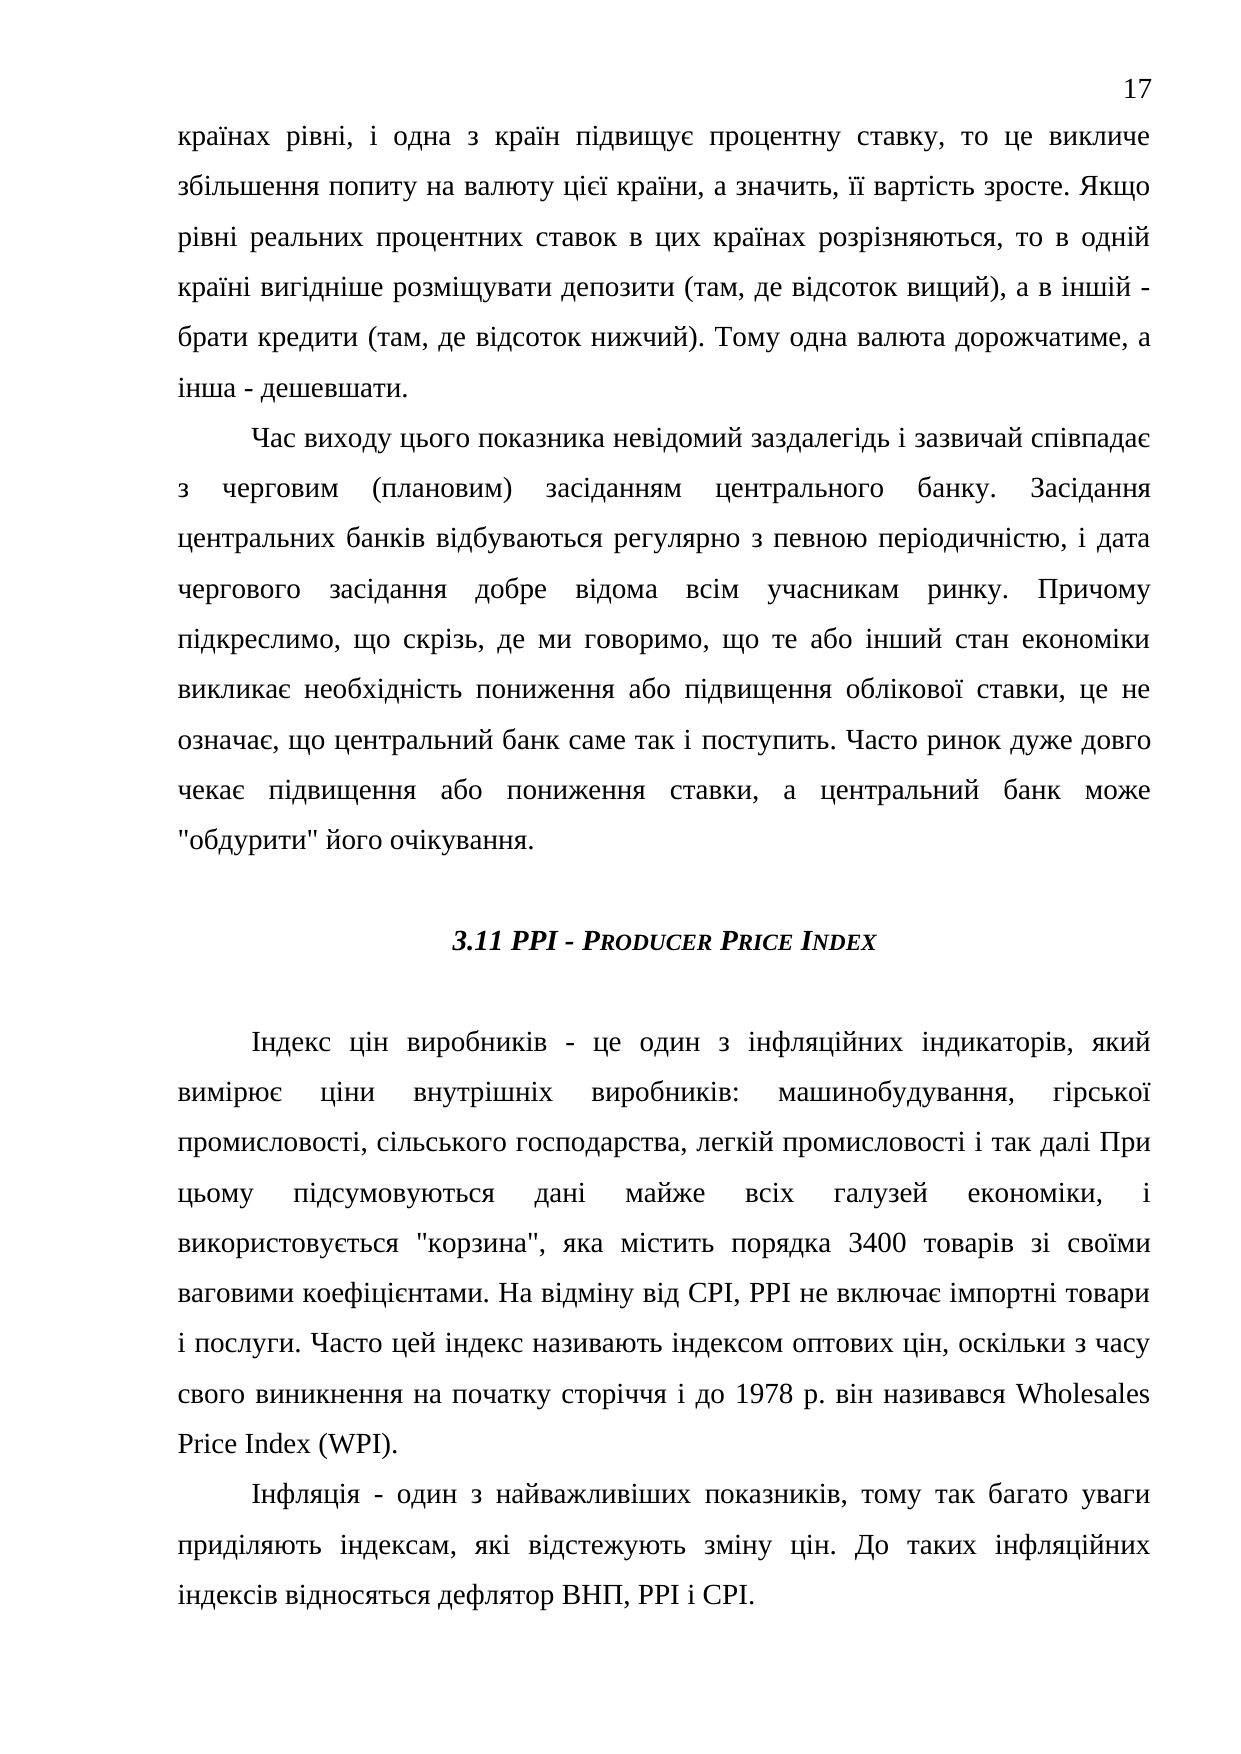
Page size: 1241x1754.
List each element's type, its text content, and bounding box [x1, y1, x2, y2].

subtitle 3.11 PPI - Producer Price Index [177, 923, 1152, 957]
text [177, 118, 1152, 403]
text Час виходу цього показника невідомий заздалегідь і зазвичай співпадає з черговим (плановим) засіданням центрального банку. Засідання центральних банків відбуваються регулярно з певною періодичністю, і дата чергового засідання добре відома всім учасникам ринку. Причому підкреслимо, що скрізь, де ми говоримо, що те або інший стан економіки викликає необхідність пониження або підвищення облікової ставки, це не означає, що центральний банк саме так і поступить. Часто ринок дуже довго чекає підвищення або пониження ставки, а центральний банк може "обдурити" його очікування. [177, 420, 1152, 856]
text Інфляція - один з найважливіших показників, тому так багато уваги приділяють індексам, які відстежують зміну цін. До таких інфляційних індексів відносяться дефлятор ВНП, PPI і CPI. [177, 1477, 1152, 1611]
text Індекс цін виробників - це один з інфляційних індикаторів, який вимірює ціни внутрішніх виробників: машинобудування, гірської промисловості, сільського господарства, легкій промисловості і так далі При цьому підсумовуються дані майже всіх галузей економіки, і використовується "корзина", яка містить порядка 3400 товарів зі своїми ваговими коефіцієнтами. На відміну від CPI, PPI не включає імпортні товари і послуги. Часто цей індекс називають індексом оптових цін, оскільки з часу свого виникнення на початку сторіччя і до 1978 р. він називався Wholesales Price Index (WPI). [177, 1024, 1152, 1460]
